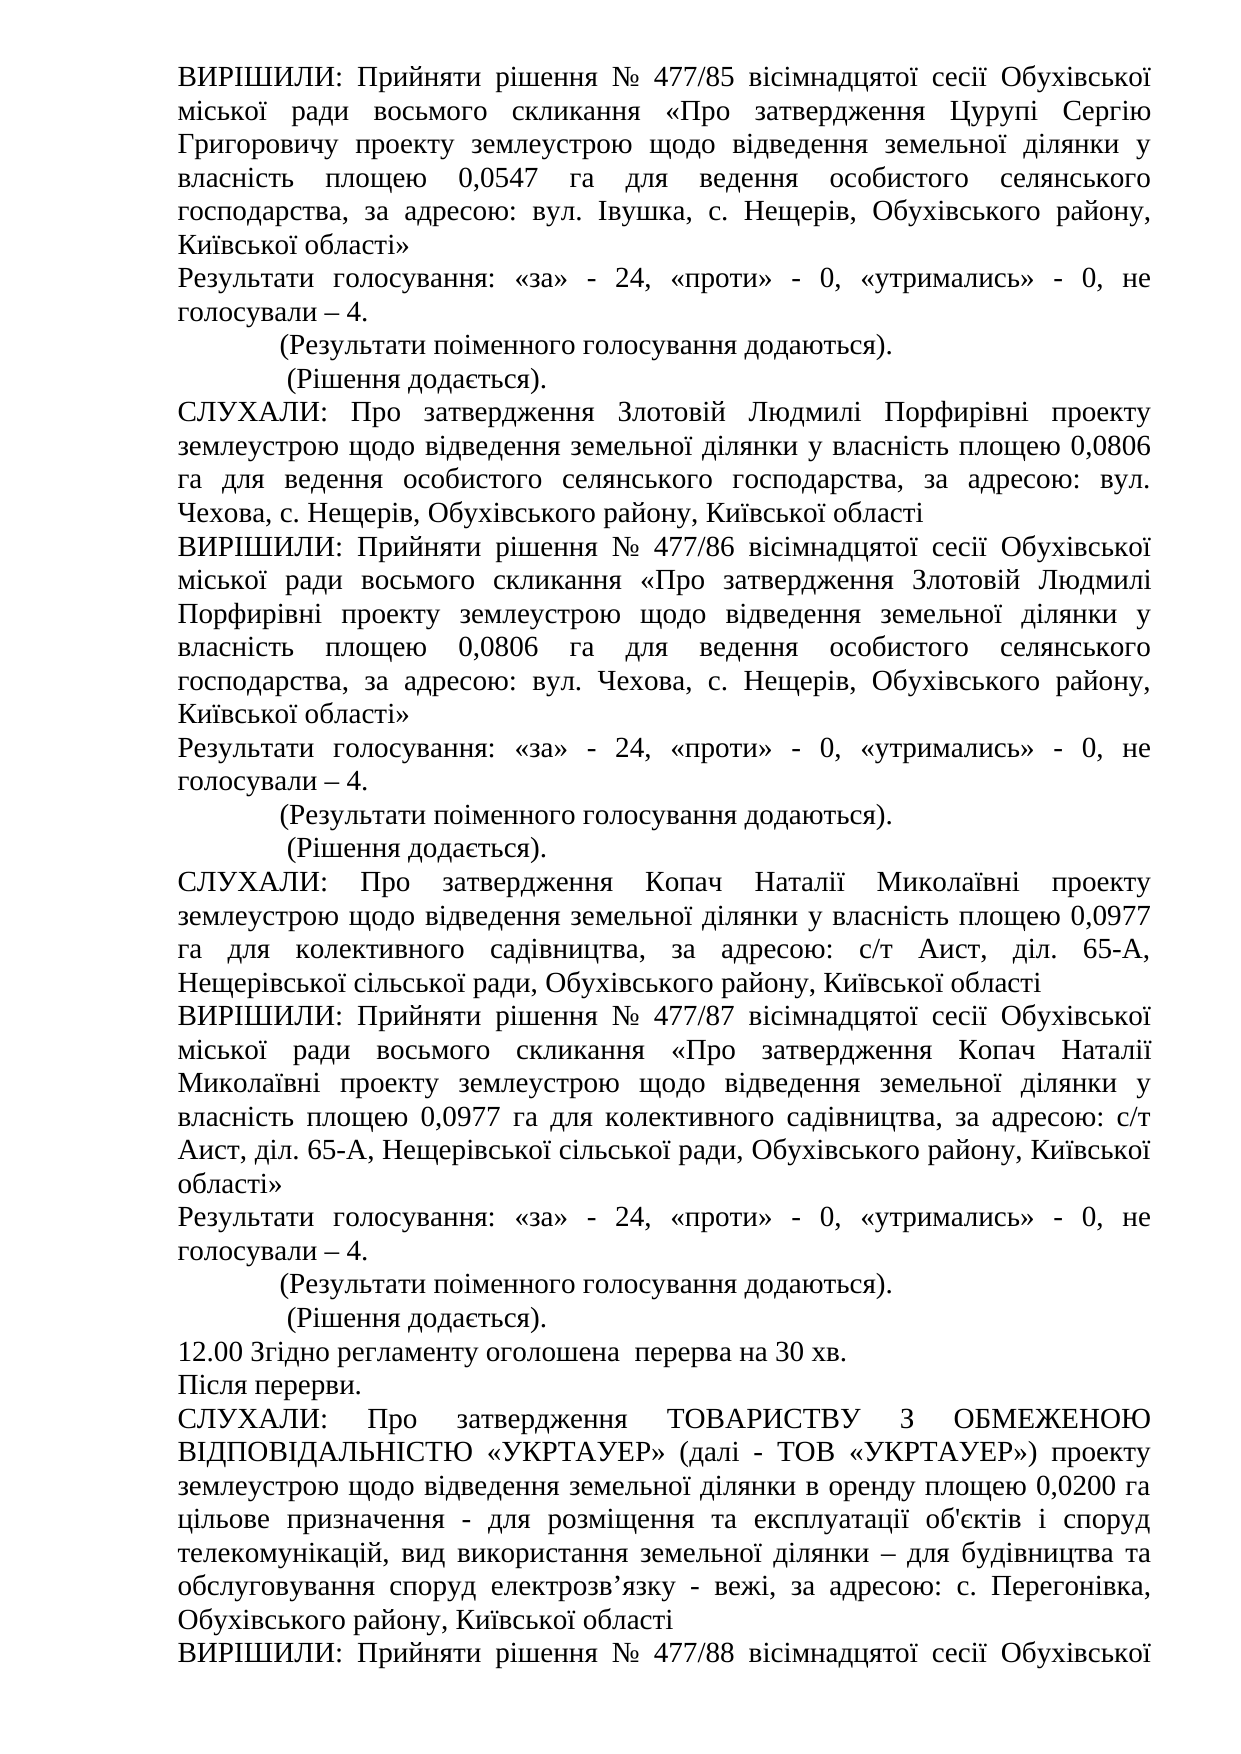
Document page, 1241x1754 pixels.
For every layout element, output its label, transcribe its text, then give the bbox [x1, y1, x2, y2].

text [177, 1636, 1152, 1669]
text 12.00 Згідно регламенту оголошена перерва на 30 хв. [177, 1334, 1152, 1367]
subtitle (Рішення додається). [177, 361, 1152, 394]
text ВИРІШИЛИ: Прийняти рішення № 477/85 вісімнадцятої сесії Обухівської міської ради восьмого скликання «Про затвердження Цурупі Сергію Григоровичу проекту землеустрою щодо відведення земельної ділянки у власність площею 0,0547 га для ведення особистого селянського господарства, за адресою: вул. Івушка, с. Нещерів, Обухівського району, Київської області» [177, 59, 1152, 260]
subtitle (Рішення додається). [177, 1300, 1152, 1334]
text ВИРІШИЛИ: Прийняти рішення № 477/87 вісімнадцятої сесії Обухівської міської ради восьмого скликання «Про затвердження Копач Наталії Миколаївні проекту землеустрою щодо відведення земельної ділянки у власність площею 0,0977 га для колективного садівництва, за адресою: с/т Аист, діл. 65-А, Нещерівської сільської ради, Обухівського району, Київської області» [177, 998, 1152, 1199]
text Після перерви. [177, 1367, 1152, 1401]
text СЛУХАЛИ: Про затвердження ТОВАРИСТВУ З ОБМЕЖЕНОЮ ВІДПОВІДАЛЬНІСТЮ «УКРТАУЕР» (далі - ТОВ «УКРТАУЕР») проекту землеустрою щодо відведення земельної ділянки в оренду площею 0,0200 га цільове призначення - для розміщення та експлуатації об'єктів і споруд телекомунікацій, вид використання земельної ділянки – для будівництва та обслуговування споруд електрозв’язку - вежі, за адресою: с. Перегонівка, Обухівського району, Київської області [177, 1401, 1152, 1636]
subtitle Результати голосування: «за» - 24, «проти» - 0, «утримались» - 0, не голосували – 4. [177, 730, 1152, 797]
subtitle Результати голосування: «за» - 24, «проти» - 0, «утримались» - 0, не голосували – 4. [177, 260, 1152, 327]
text СЛУХАЛИ: Про затвердження Копач Наталії Миколаївні проекту землеустрою щодо відведення земельної ділянки у власність площею 0,0977 га для колективного садівництва, за адресою: с/т Аист, діл. 65-А, Нещерівської сільської ради, Обухівського району, Київської області [177, 864, 1152, 998]
subtitle (Результати поіменного голосування додаються). [177, 1267, 1152, 1300]
subtitle (Рішення додається). [177, 831, 1152, 864]
subtitle (Результати поіменного голосування додаються). [177, 797, 1152, 831]
subtitle (Результати поіменного голосування додаються). [177, 327, 1152, 361]
text ВИРІШИЛИ: Прийняти рішення № 477/86 вісімнадцятої сесії Обухівської міської ради восьмого скликання «Про затвердження Злотовій Людмилі Порфирівні проекту землеустрою щодо відведення земельної ділянки у власність площею 0,0806 га для ведення особистого селянського господарства, за адресою: вул. Чехова, с. Нещерів, Обухівського району, Київської області» [177, 529, 1152, 730]
text СЛУХАЛИ: Про затвердження Злотовій Людмилі Порфирівні проекту землеустрою щодо відведення земельної ділянки у власність площею 0,0806 га для ведення особистого селянського господарства, за адресою: вул. Чехова, с. Нещерів, Обухівського району, Київської області [177, 394, 1152, 529]
subtitle Результати голосування: «за» - 24, «проти» - 0, «утримались» - 0, не голосували – 4. [177, 1199, 1152, 1267]
